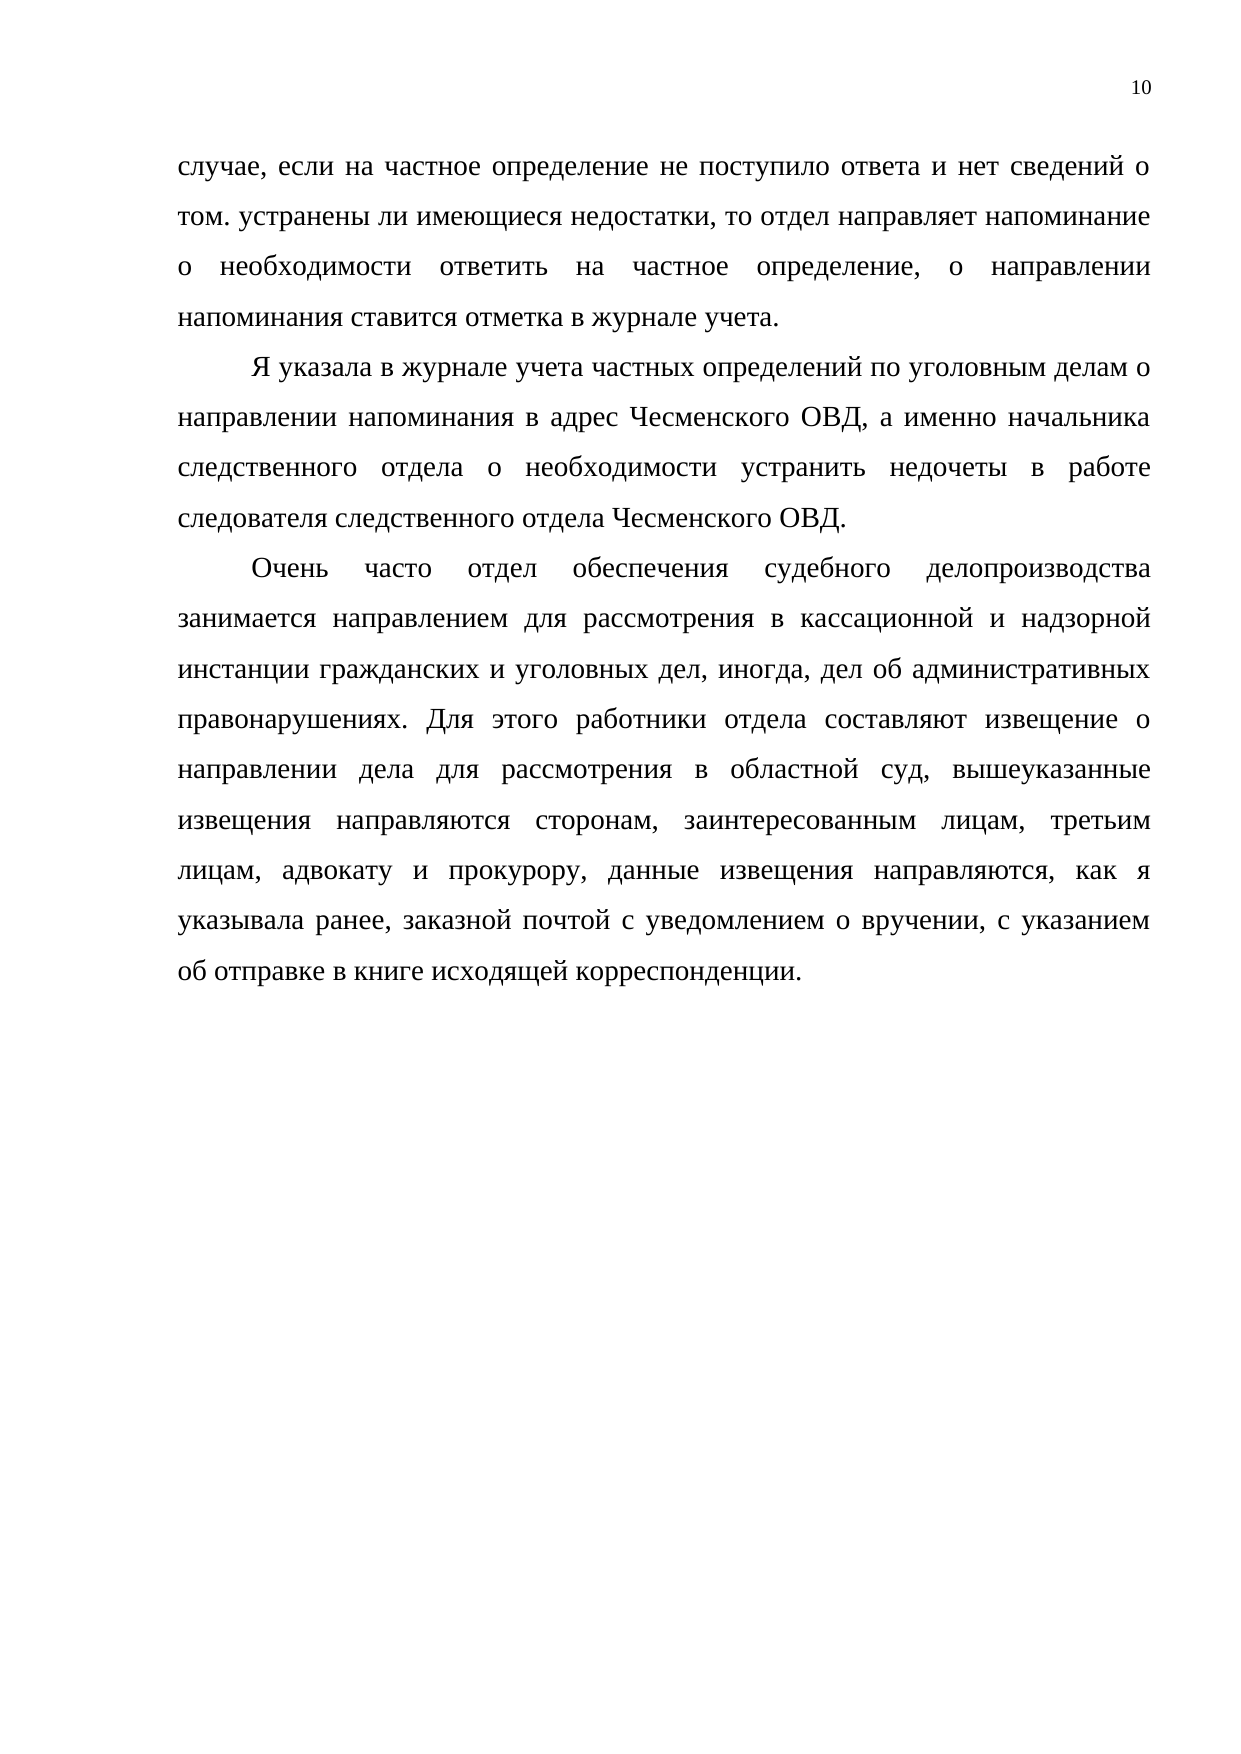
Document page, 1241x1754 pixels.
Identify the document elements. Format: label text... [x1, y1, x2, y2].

text случае, если на частное определение не поступило ответа и нет сведений о том. устранены ли имеющиеся недостатки, то отдел направляет напоминание о необходимости ответить на частное определение, о направлении напоминания ставится отметка в журнале учета. [177, 148, 1152, 332]
text Я указала в журнале учета частных определений по уголовным делам о направлении напоминания в адрес Чесменского ОВД, а именно начальника следственного отдела о необходимости устранить недочеты в работе следователя следственного отдела Чесменского ОВД. [177, 349, 1152, 533]
text Очень часто отдел обеспечения судебного делопроизводства занимается направлением для рассмотрения в кассационной и надзорной инстанции гражданских и уголовных дел, иногда, дел об административных правонарушениях. Для этого работники отдела составляют извещение о направлении дела для рассмотрения в областной суд, вышеуказанные извещения направляются сторонам, заинтересованным лицам, третьим лицам, адвокату и прокурору, данные извещения направляются, как я указывала ранее, заказной почтой с уведомлением о вручении, с указанием об отправке в книге исходящей корреспонденции. [177, 550, 1152, 986]
